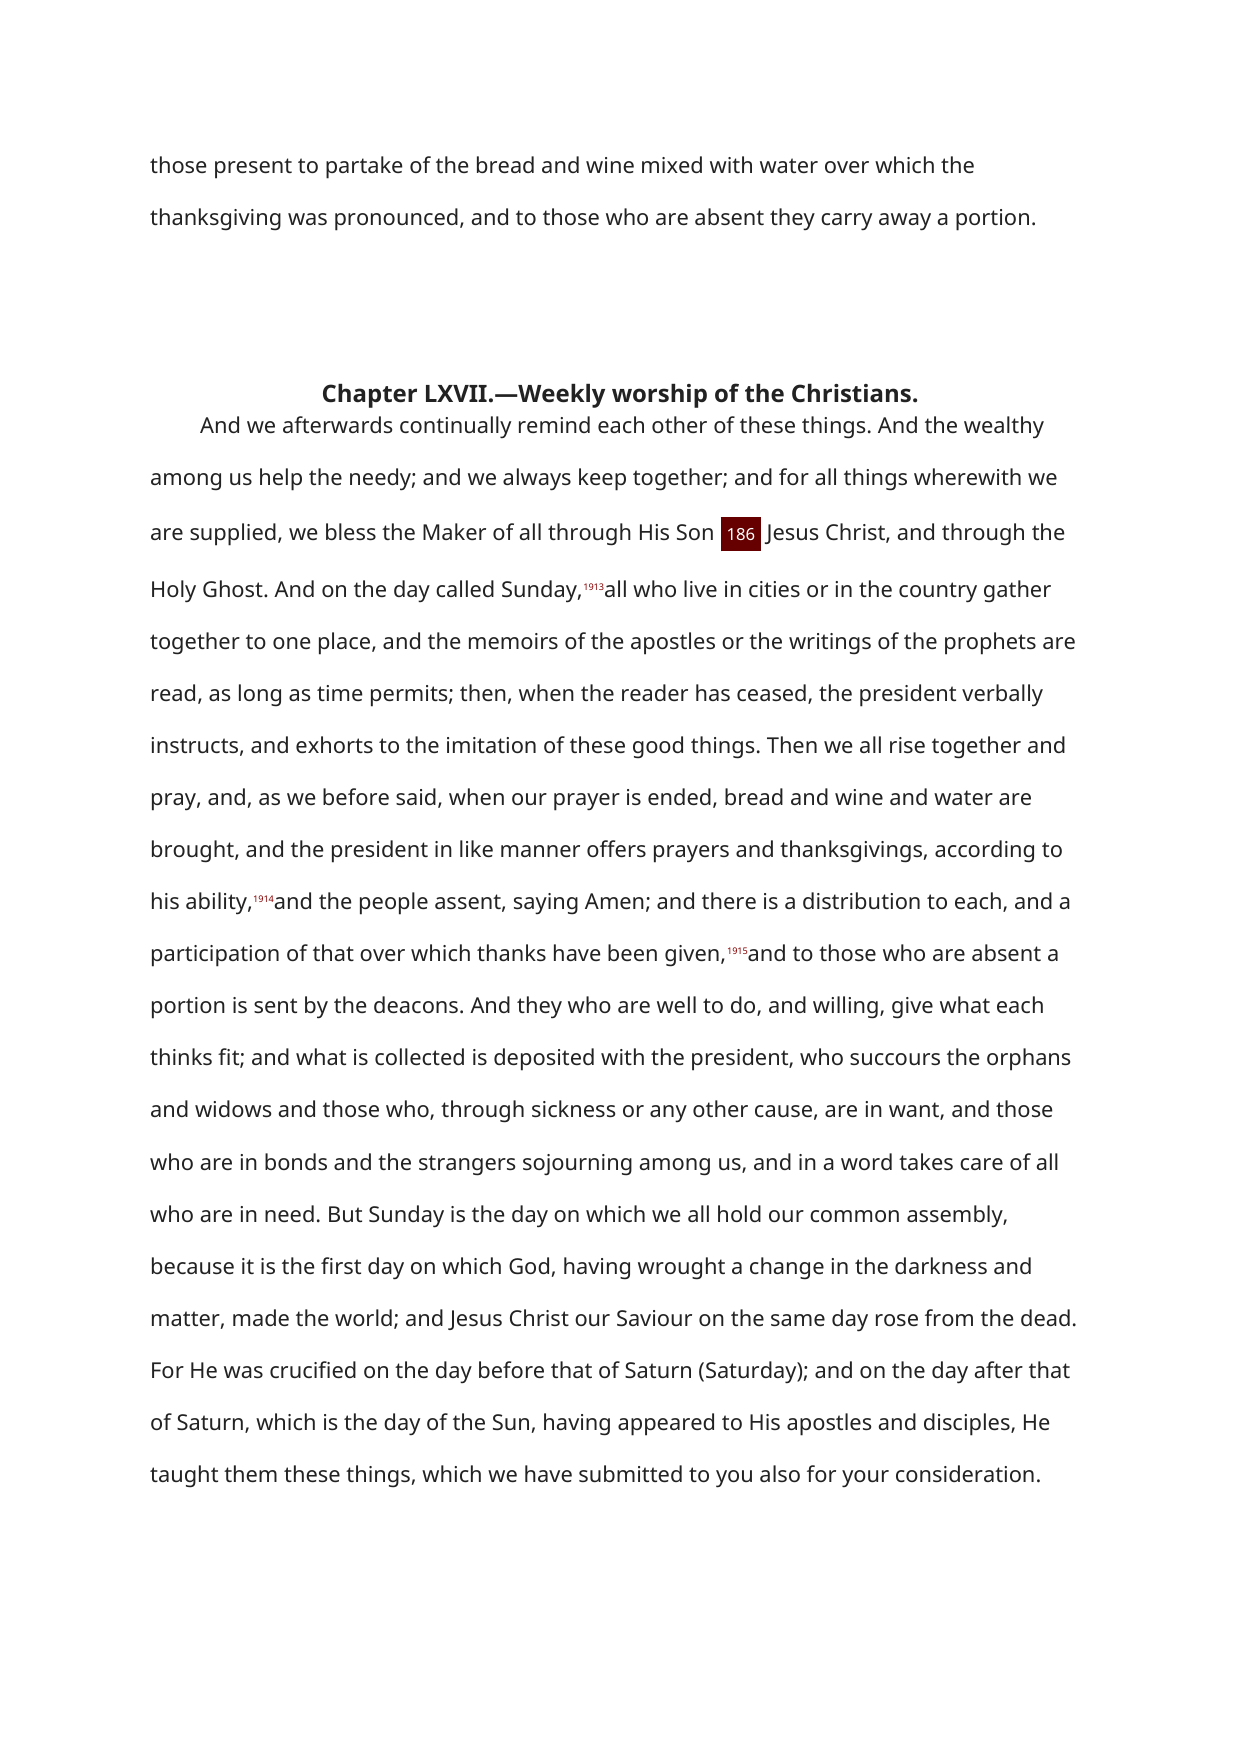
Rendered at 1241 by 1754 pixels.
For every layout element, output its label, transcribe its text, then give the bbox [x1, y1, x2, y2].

text And we afterwards continually remind each other of these things. And the wealthy among us help the needy; and we always keep together; and for all things wherewith we are supplied, we bless the Maker of all through His Son 186 Jesus Christ, and through the Holy Ghost. And on the day called Sunday,19131913 τῇ τοῦ ῾Ηλίου λεγομένη ἡμέρᾳ. all who live in cities or in the country gather together to one place, and the memoirs of the apostles or the writings of the prophets are read, as long as time permits; then, when the reader has ceased, the president verbally instructs, and exhorts to the imitation of these good things. Then we all rise together and pray, and, as we before said, when our prayer is ended, bread and wine and water are brought, and the president in like manner offers prayers and thanksgivings, according to his ability,19141914 ὅση δύναμις αὐτῷ,—a phrase over which there has been much contention, but which seems to admit of no other meaning than that given above. [No need of any “contention.” Langus renders, Pro virili suâ, and Grabe illustrates by reference to Apost. Const., lib. viii. cap. 12. Our own learned translators render the same phrase (cap. xiii., above) “to the utmost of our power.” Some say this favours extemporary prayers, and others object. Oh! what matter either way? We all sing hymns, “according to our ability.”] and the people assent, saying Amen; and there is a distribution to each, and a participation of that over which thanks have been given,19151915 Or, of the eucharistic elements. and to those who are absent a portion is sent by the deacons. And they who are well to do, and willing, give what each thinks fit; and what is collected is deposited with the president, who succours the orphans and widows and those who, through sickness or any other cause, are in want, and those who are in bonds and the strangers sojourning among us, and in a word takes care of all who are in need. But Sunday is the day on which we all hold our common assembly, because it is the first day on which God, having wrought a change in the darkness and matter, made the world; and Jesus Christ our Saviour on the same day rose from the dead. For He was crucified on the day before that of Saturn (Saturday); and on the day after that of Saturn, which is the day of the Sun, having appeared to His apostles and disciples, He taught them these things, which we have submitted to you also for your consideration. [150, 410, 1090, 1489]
text Chapter LXVII.—Weekly worship of the Christians. [150, 377, 1090, 410]
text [150, 150, 1090, 232]
